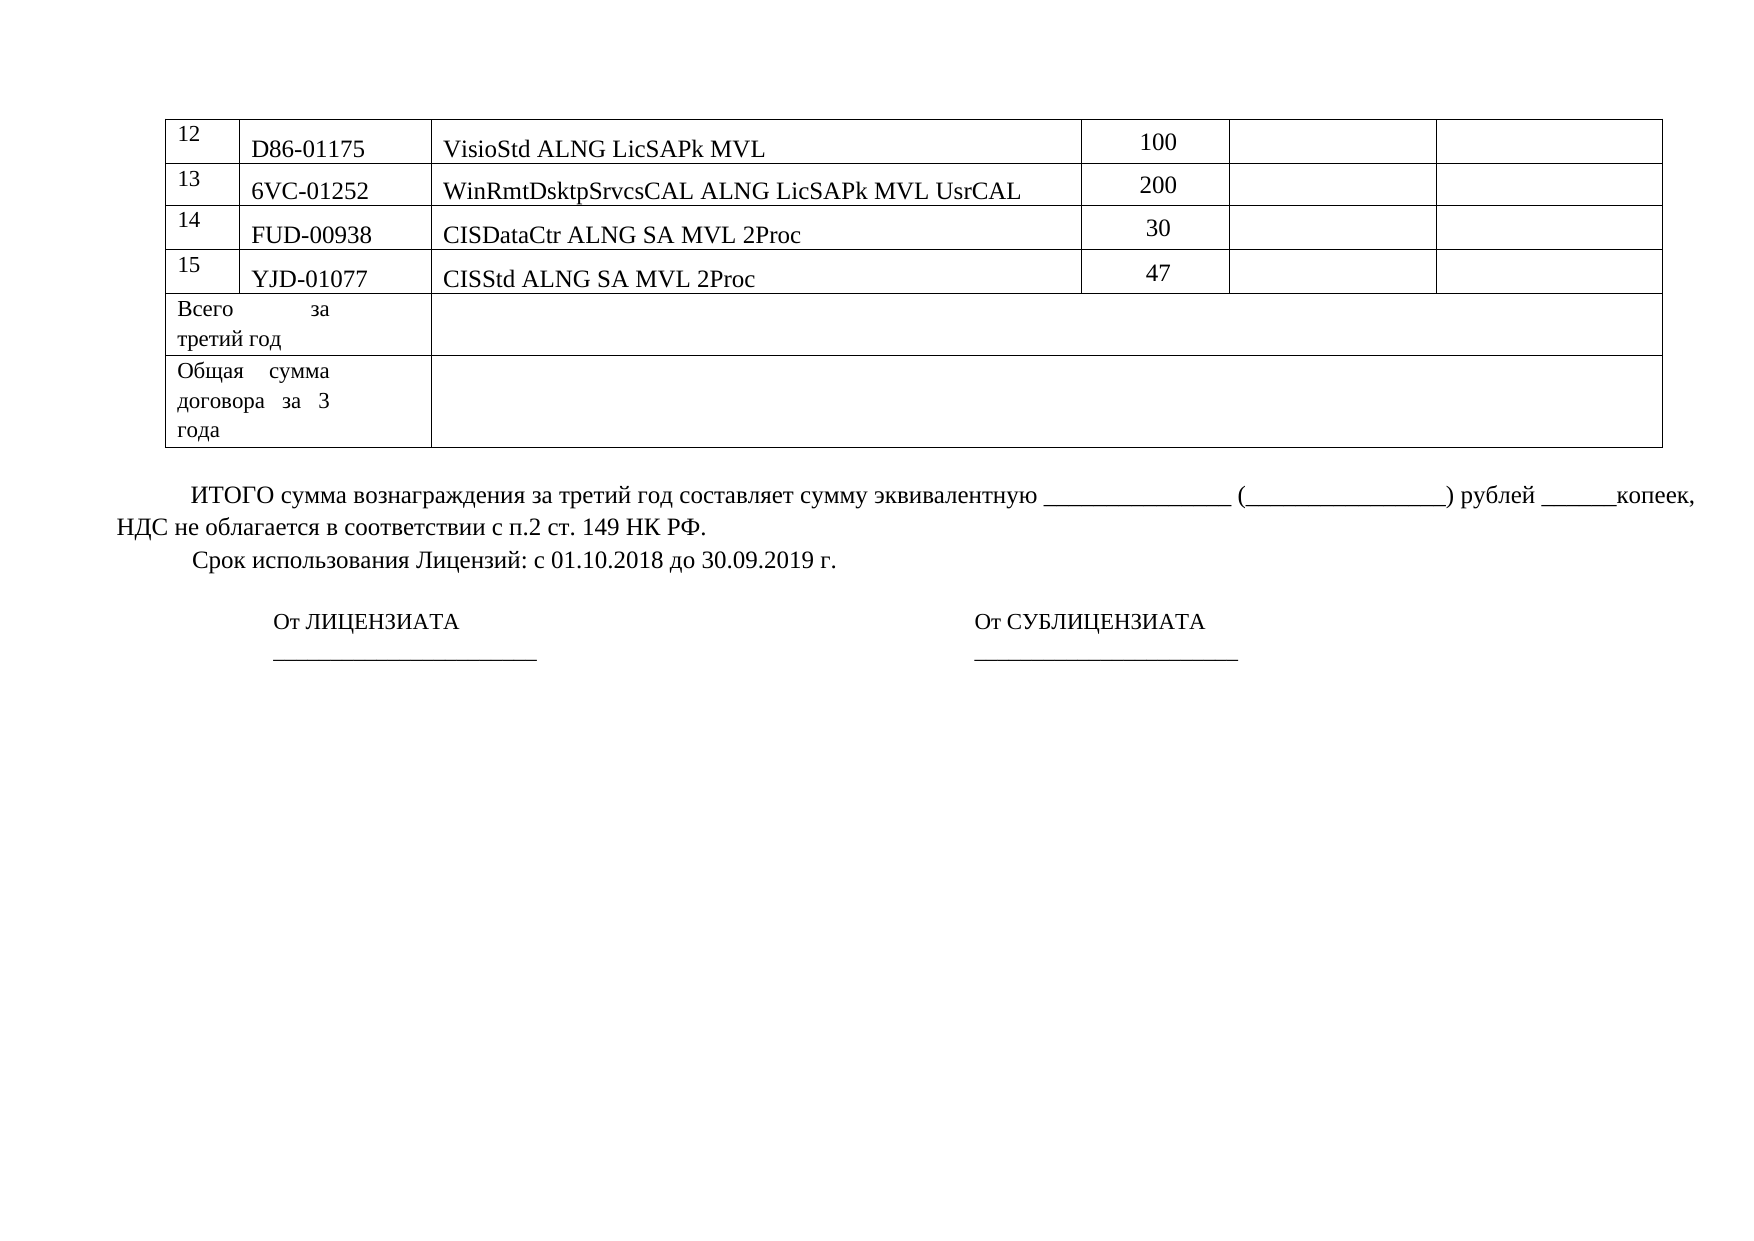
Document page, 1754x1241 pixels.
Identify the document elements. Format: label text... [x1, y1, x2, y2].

table_cell [432, 294, 1662, 355]
table_cell 14 [166, 206, 239, 249]
table_cell 47 [1082, 250, 1229, 293]
table_cell Общая сумма договора за 3 года [166, 356, 431, 447]
table_cell _______________________ [974, 637, 1268, 666]
table_cell [1437, 120, 1662, 163]
table_cell Всего за третий год [166, 294, 431, 355]
text Срок использования Лицензий: с 01.10.2018 до 30.09.2019 г. [192, 546, 1701, 574]
table_cell 200 [1082, 164, 1229, 204]
table_cell [1437, 206, 1662, 249]
table_cell 15 [166, 250, 239, 293]
table_header От ЛИЦЕНЗИАТА [192, 608, 974, 637]
table_cell [1230, 250, 1436, 293]
table_cell [1437, 250, 1662, 293]
table_header От СУБЛИЦЕНЗИАТА [974, 608, 1268, 637]
table_cell 13 [166, 164, 239, 204]
table_cell 30 [1082, 206, 1229, 249]
table_cell _______________________ [192, 637, 974, 666]
table_cell 100 [1082, 120, 1229, 163]
table_cell [1230, 206, 1436, 249]
table_cell [432, 356, 1662, 447]
table_cell CISDataCtr ALNG SA MVL 2Proc [432, 206, 1081, 249]
table_cell FUD-00938 [240, 206, 431, 249]
table_cell 12 [166, 120, 239, 163]
table_cell D86-01175 [240, 120, 431, 163]
text ИТОГО сумма вознаграждения за третий год составляет сумму эквивалентную _______________ (________________) рублей ______копеек, НДС не облагается в соответствии с п.2 ст. 149 НК РФ. [116, 480, 1696, 541]
table_cell [1230, 120, 1436, 163]
table_cell VisioStd ALNG LicSAPk MVL [432, 120, 1081, 163]
table_cell 6VC-01252 [240, 164, 431, 204]
table_cell WinRmtDsktpSrvcsCAL ALNG LicSAPk MVL UsrCAL [432, 164, 1081, 204]
table_cell [1437, 164, 1662, 204]
table_cell YJD-01077 [240, 250, 431, 293]
table_cell CISStd ALNG SA MVL 2Proc [432, 250, 1081, 293]
table_cell [1230, 164, 1436, 204]
